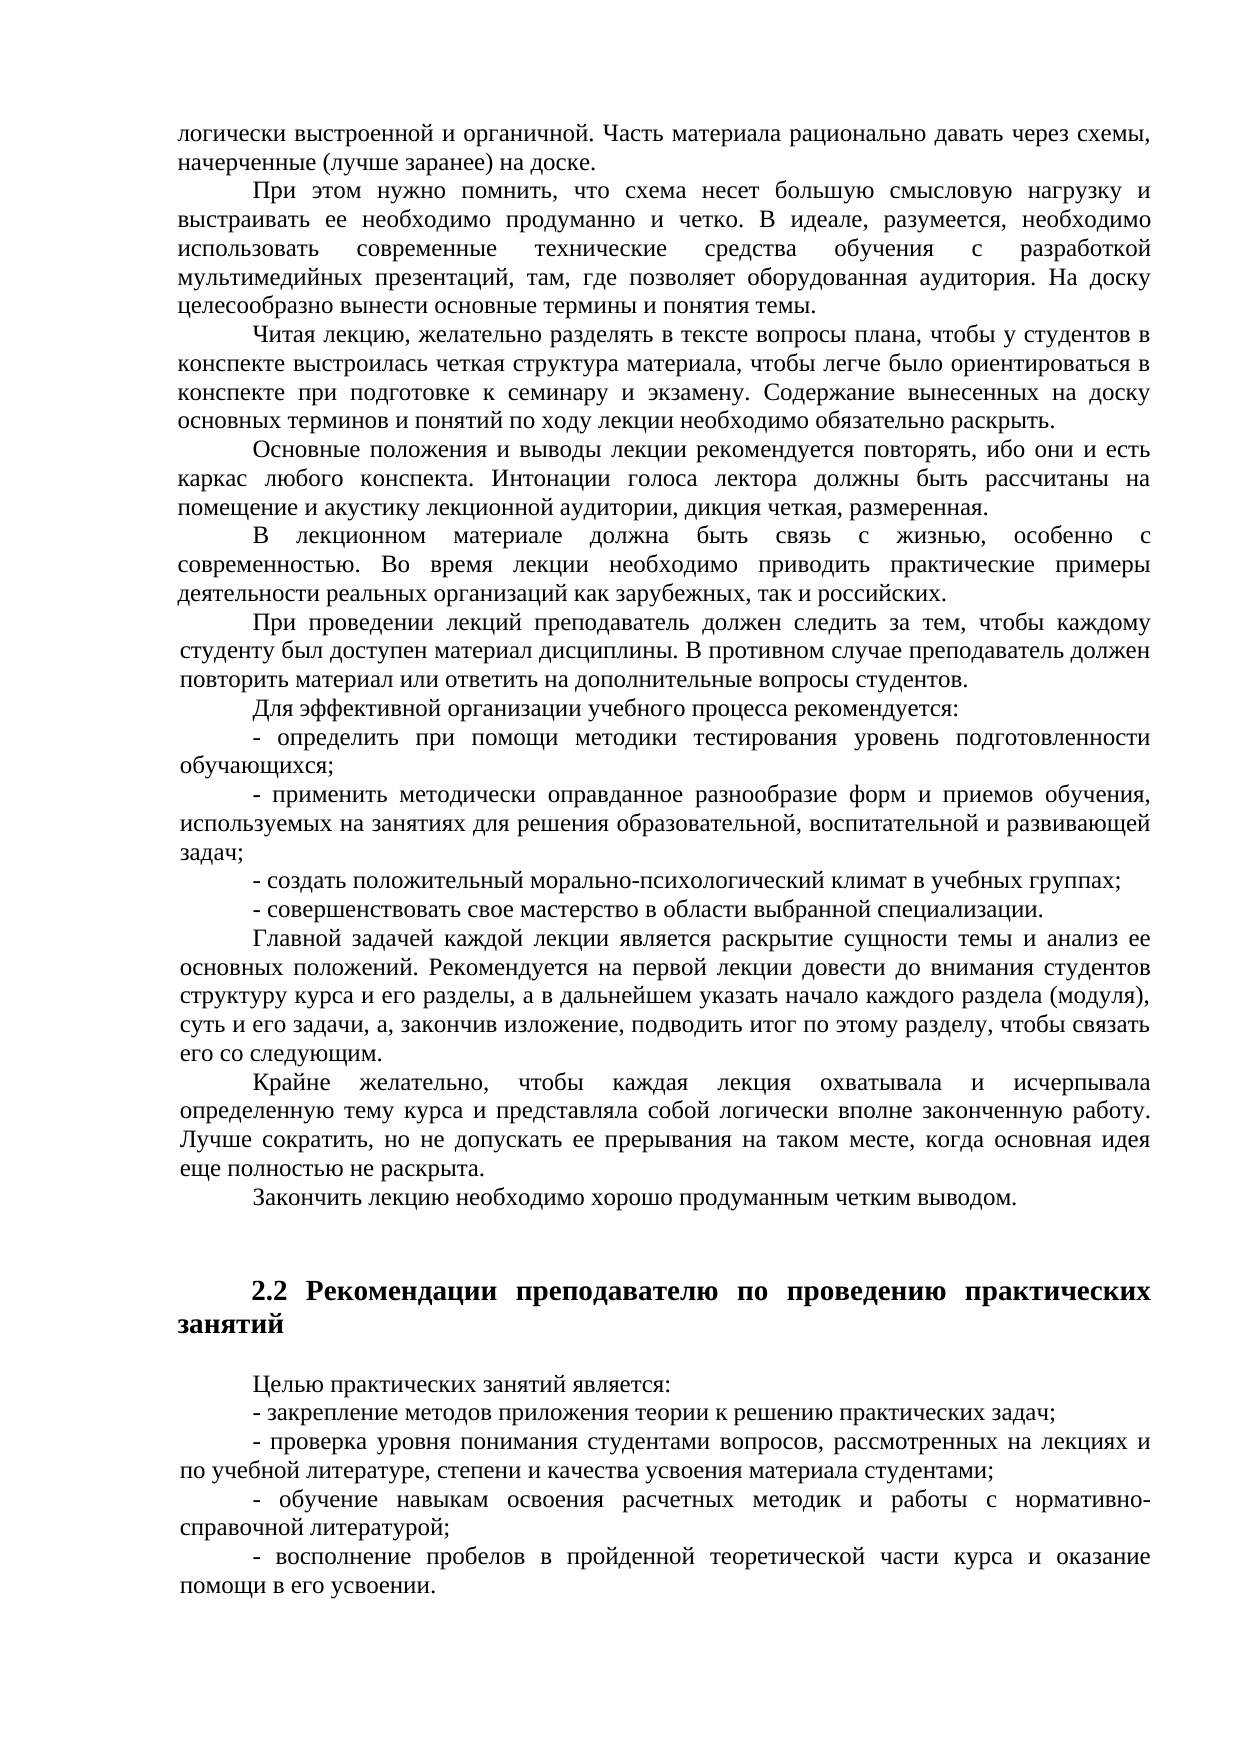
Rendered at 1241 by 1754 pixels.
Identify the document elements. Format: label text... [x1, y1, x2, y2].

text При проведении лекций преподаватель должен следить за тем, чтобы каждому студенту был доступен материал дисциплины. В противном случае преподаватель должен повторить материал или ответить на дополнительные вопросы студентов. [179, 607, 1152, 693]
text - совершенствовать свое мастерство в области выбранной специализации. [179, 894, 1152, 923]
text Для эффективной организации учебного процесса рекомендуется: [179, 693, 1152, 722]
text Читая лекцию, желательно разделять в тексте вопросы плана, чтобы у студентов в конспекте выстроилась четкая структура материала, чтобы легче было ориентироваться в конспекте при подготовке к семинару и экзамену. Содержание вынесенных на доску основных терминов и понятий по ходу лекции необходимо обязательно раскрыть. [177, 319, 1152, 434]
text - создать положительный морально-психологический климат в учебных группах; [179, 866, 1152, 894]
text - определить при помощи методики тестирования уровень подготовленности обучающихся; [179, 722, 1152, 779]
text - обучение навыкам освоения расчетных методик и работы с нормативно-справочной литературой; [179, 1484, 1152, 1541]
text В лекционном материале должна быть связь с жизнью, особенно с современностью. Во время лекции необходимо приводить практические примеры деятельности реальных организаций как зарубежных, так и российских. [177, 521, 1152, 607]
text Крайне желательно, чтобы каждая лекция охватывала и исчерпывала определенную тему курса и представляла собой логически вполне законченную работу. Лучше сократить, но не допускать ее прерывания на таком месте, когда основная идея еще полностью не раскрыта. [179, 1067, 1152, 1182]
text - восполнение пробелов в пройденной теоретической части курса и оказание помощи в его усвоении. [179, 1541, 1152, 1599]
text - закрепление методов приложения теории к решению практических задач; [179, 1397, 1152, 1426]
text Целью практических занятий является: [179, 1369, 1152, 1397]
text Главной задачей каждой лекции является раскрытие сущности темы и анализ ее основных положений. Рекомендуется на первой лекции довести до внимания студентов структуру курса и его разделы, а в дальнейшем указать начало каждого раздела (модуля), суть и его задачи, а, закончив изложение, подводить итог по этому разделу, чтобы связать его со следующим. [179, 923, 1152, 1067]
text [177, 118, 1152, 176]
text При этом нужно помнить, что схема несет большую смысловую нагрузку и выстраивать ее необходимо продуманно и четко. В идеале, разумеется, необходимо использовать современные технические средства обучения с разработкой мультимедийных презентаций, там, где позволяет оборудованная аудитория. На доску целесообразно вынести основные термины и понятия темы. [177, 176, 1152, 319]
subtitle 2.2 Рекомендации преподавателю по проведению практических занятий [177, 1273, 1152, 1340]
text Основные положения и выводы лекции рекомендуется повторять, ибо они и есть каркас любого конспекта. Интонации голоса лектора должны быть рассчитаны на помещение и акустику лекционной аудитории, дикция четкая, размеренная. [177, 434, 1152, 521]
text - применить методически оправданное разнообразие форм и приемов обучения, используемых на занятиях для решения образовательной, воспитательной и развивающей задач; [179, 779, 1152, 866]
text Закончить лекцию необходимо хорошо продуманным четким выводом. [177, 1182, 1152, 1211]
text - проверка уровня понимания студентами вопросов, рассмотренных на лекциях и по учебной литературе, степени и качества усвоения материала студентами; [179, 1426, 1152, 1484]
